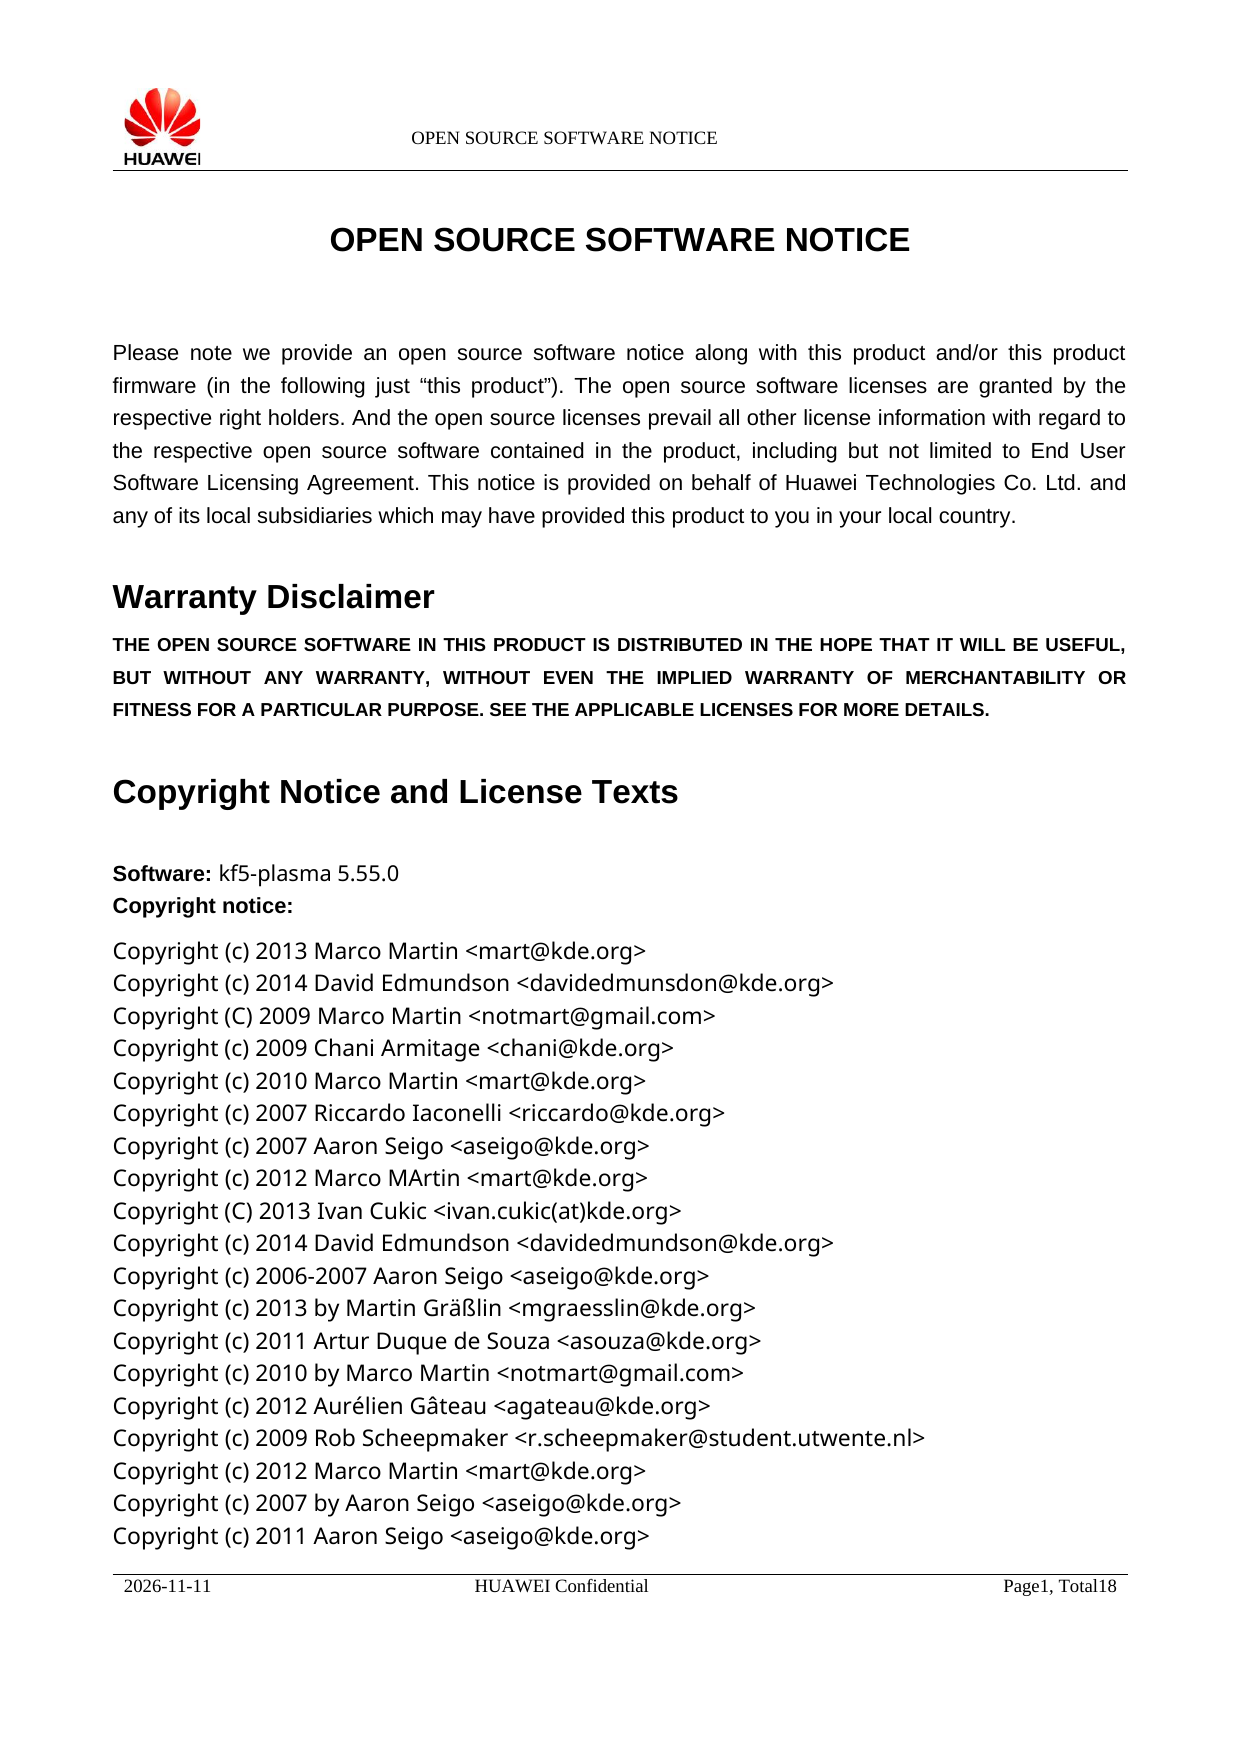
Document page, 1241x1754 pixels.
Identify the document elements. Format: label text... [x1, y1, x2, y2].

text OPEN SOURCE SOFTWARE NOTICE [112, 206, 1128, 271]
text Please note we provide an open source software notice along with this product and/or this product firmware (in the following just “this product”). The open source software licenses are granted by the respective right holders. And the open source licenses prevail all other license information with regard to the respective open source software contained in the product, including but not limited to End User Software Licensing Agreement. This notice is provided on behalf of Huawei Technologies Co. Ltd. and any of its local subsidiaries which may have provided this product to you in your local country. [112, 336, 1128, 531]
text The open source software in this product is distributed in the hope that it will be useful, but WITHOUT ANY WARRANTY, without even the implied warranty of MERCHANTABILITY or FITNESS FOR A PARTICULAR PURPOSE. See the applicable licenses for more details. [112, 629, 1128, 726]
text Copyright notice: [112, 889, 1128, 921]
text Warranty Disclaimer [112, 564, 1128, 629]
picture [124, 88, 201, 165]
text Copyright Notice and License Texts [112, 759, 1128, 824]
title Software: kf5-plasma 5.55.0 [112, 856, 1128, 889]
